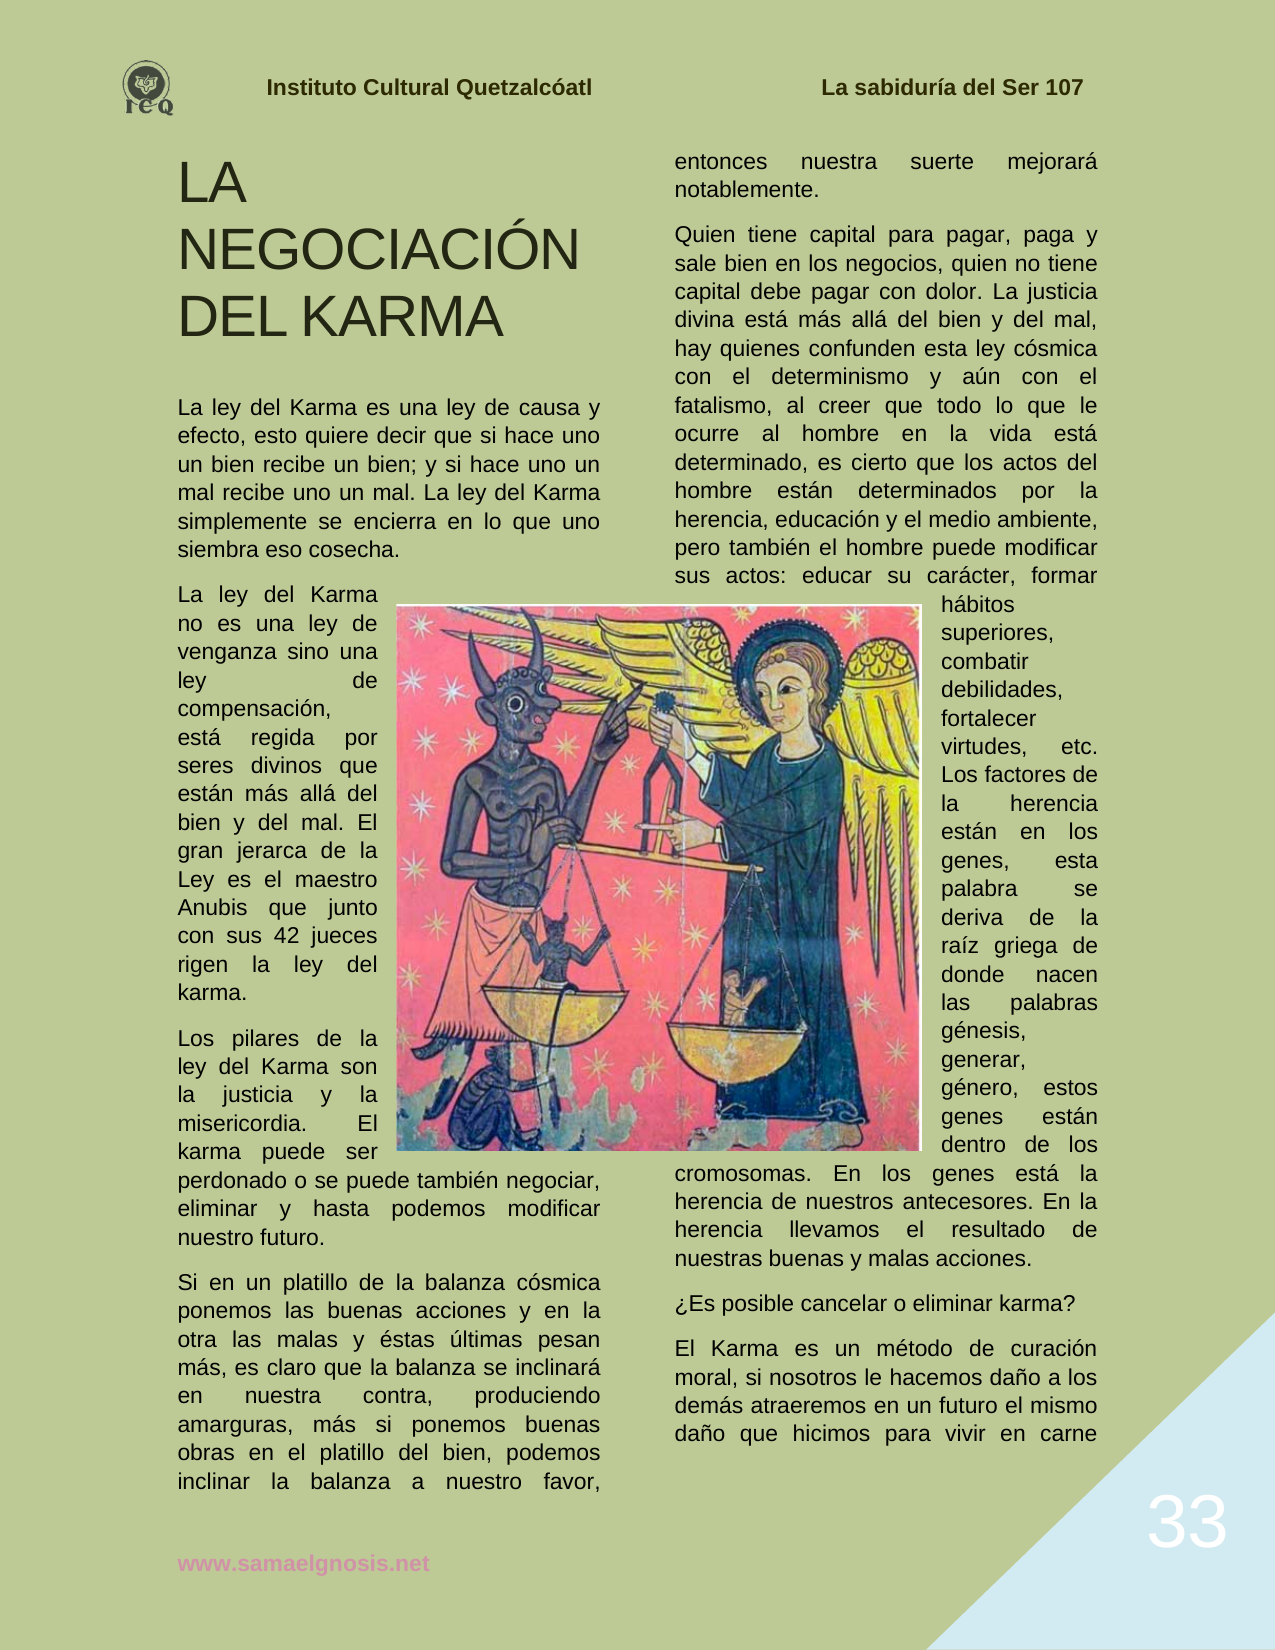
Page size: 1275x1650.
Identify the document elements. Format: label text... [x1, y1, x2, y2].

text Los pilares de la ley del Karma son la justicia y la misericordia. El karma puede ser perdonado o se puede también negociar, eliminar y hasta podemos modificar nuestro futuro. [177, 1024, 601, 1250]
text Si en un platillo de la balanza cósmica ponemos las buenas acciones y en la otra las malas y éstas últimas pesan más, es claro que la balanza se inclinará en nuestra contra, produciendo amarguras, más si ponemos buenas obras en el platillo del bien, podemos inclinar la balanza a nuestro favor, entonces nuestra suerte mejorará notablemente. [177, 1269, 601, 1494]
title LA NEGOCIACIÓN DEL KARMA [177, 148, 601, 349]
text Si en un platillo de la balanza cósmica ponemos las buenas acciones y en la otra las malas y éstas últimas pesan más, es claro que la balanza se inclinará en nuestra contra, produciendo amarguras, más si ponemos buenas obras en el platillo del bien, podemos inclinar la balanza a nuestro favor, entonces nuestra suerte mejorará notablemente. [674, 148, 1098, 202]
text ¿Es posible cancelar o eliminar karma? [674, 1290, 1098, 1316]
text La ley del Karma no es una ley de venganza sino una ley de compensación, está regida por seres divinos que están más allá del bien y del mal. El gran jerarca de la Ley es el maestro Anubis que junto con sus 42 jueces rigen la ley del karma. [177, 581, 601, 1006]
text Quien tiene capital para pagar, paga y sale bien en los negocios, quien no tiene capital debe pagar con dolor. La justicia divina está más allá del bien y del mal, hay quienes confunden esta ley cósmica con el determinismo y aún con el fatalismo, al creer que todo lo que le ocurre al hombre en la vida está determinado, es cierto que los actos del hombre están determinados por la herencia, educación y el medio ambiente, pero también el hombre puede modificar sus actos: educar su carácter, formar hábitos superiores, combatir debilidades, fortalecer virtudes, etc. Los factores de la herencia están en los genes, esta palabra se deriva de la raíz griega de donde nacen las palabras génesis, generar, género, estos genes están dentro de los cromosomas. En los genes está la herencia de nuestros antecesores. En la herencia llevamos el resultado de nuestras buenas y malas acciones. [674, 221, 1098, 1271]
picture [396, 604, 922, 1151]
text La ley del Karma es una ley de causa y efecto, esto quiere decir que si hace uno un bien recibe un bien; y si hace uno un mal recibe uno un mal. La ley del Karma simplemente se encierra en lo que uno siembra eso cosecha. [177, 394, 601, 562]
